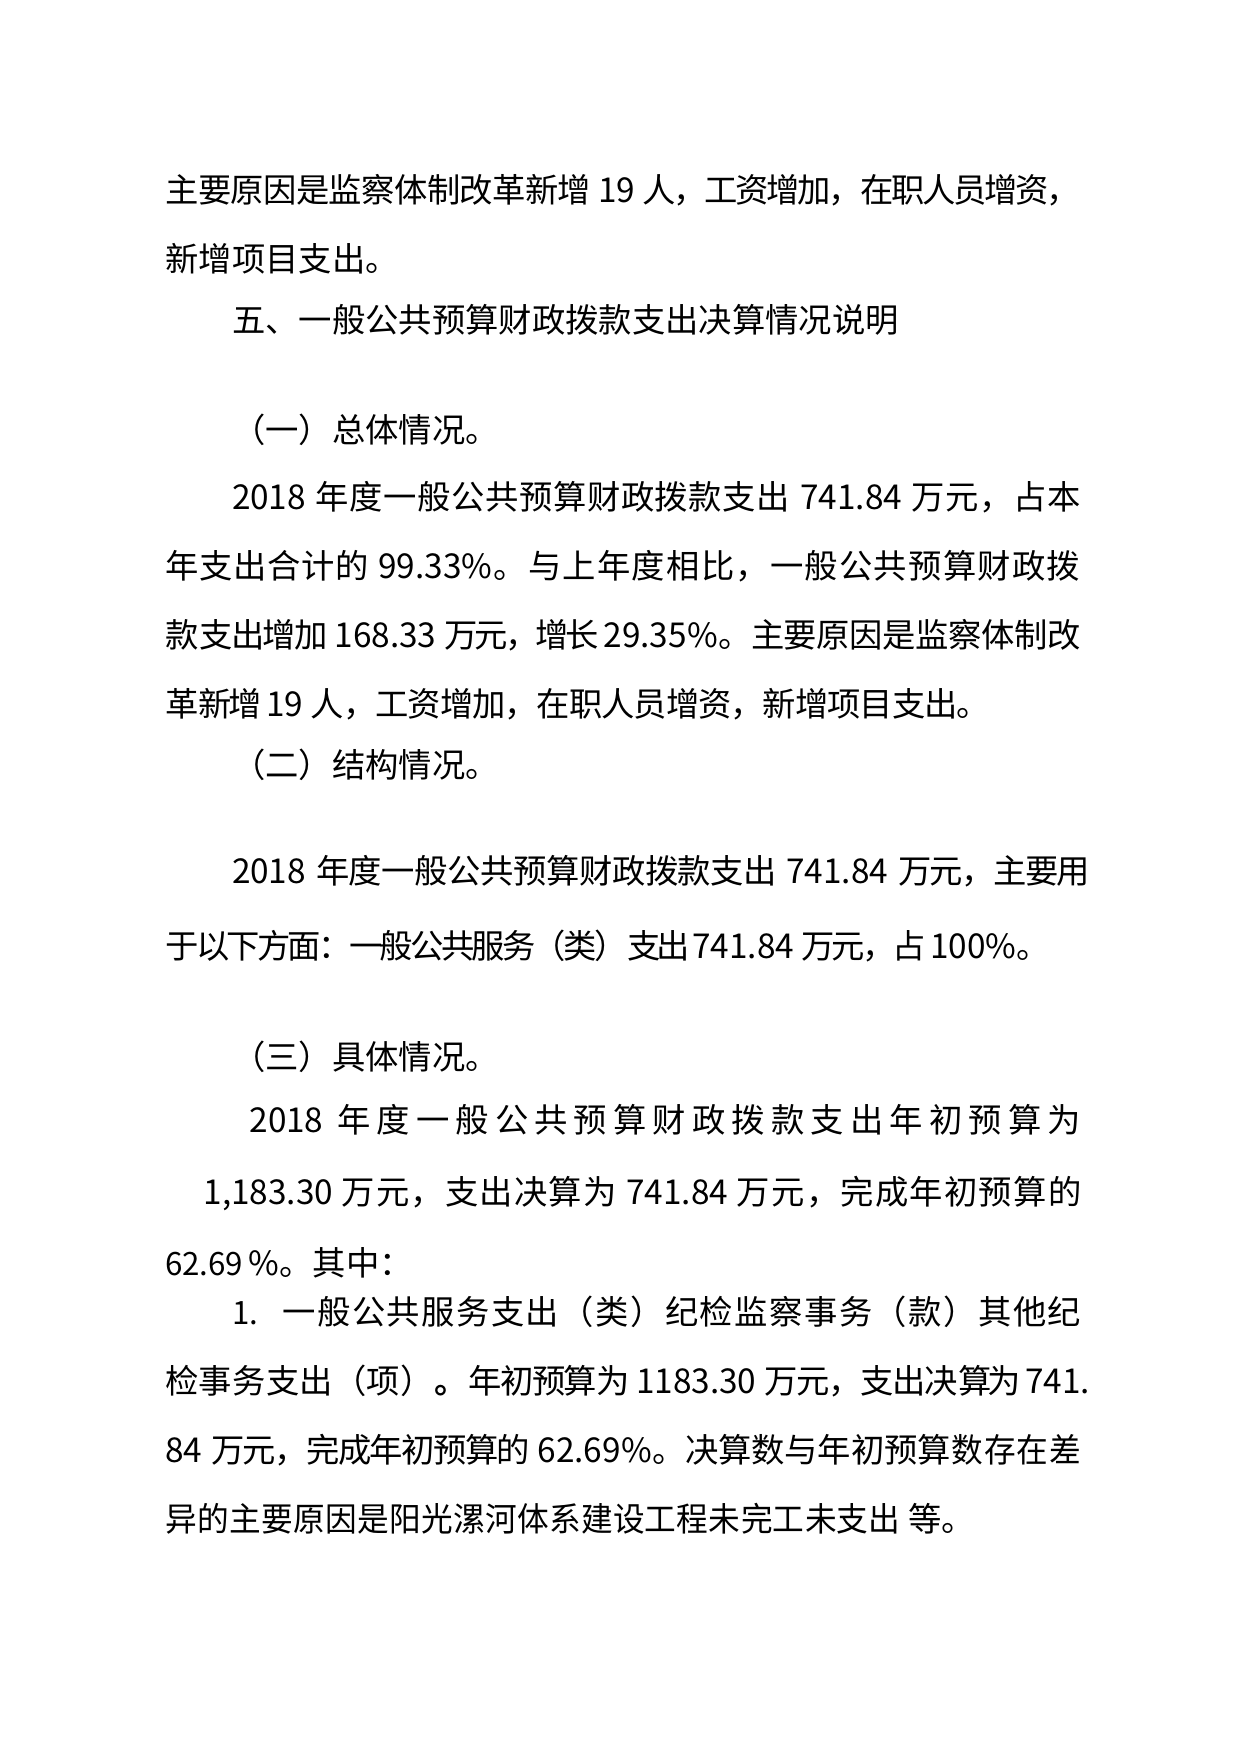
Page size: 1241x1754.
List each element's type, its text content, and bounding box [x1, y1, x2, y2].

list %。其中： [165, 1237, 1115, 1285]
text 主要原因是监察体制改革新增 19 人，工资增加，在职人员增资， 新增项目支出。 [165, 164, 1097, 281]
text （一）总体情况。 [232, 404, 1115, 452]
text （三）具体情况。 [232, 1031, 1115, 1079]
text （二）结构情况。 [232, 747, 1115, 785]
text 2018 年度一般公共预算财政拨款支出 741.84 万元，主要用于以下方面：一般公共服务（类）支出 741.84 万元，占 100%。 [165, 845, 1090, 968]
text 五、一般公共预算财政拨款支出决算情况说明 [232, 302, 1115, 340]
text 2018 年度一般公共预算财政拨款支出 741.84 万元，占本年支出合计的 99.33%。与上年度相比，一般公共预算财政拨款支出增加 168.33 万元，增长 29.35%。主要原因是监察体制改革新增 19 人，工资增加，在职人员增资，新增项目支出。 [165, 471, 1081, 726]
text 2018 年度一般公共预算财政拨款支出年初预算为 [154, 1094, 1081, 1142]
text 1,183.30 万元，支出决算为 741.84 万元，完成年初预算的 [154, 1166, 1081, 1214]
list 一般公共服务支出（类）纪检监察事务（款）其他纪检事务支出（项）。年初预算为 1183.30 万元，支出决算为 741.84 万元，完成年初预算的 62.69%。决算数与年初预算数存在差异的主要原因是阳光漯河体系建设工程未完工未支出 等。 [165, 1285, 1081, 1541]
